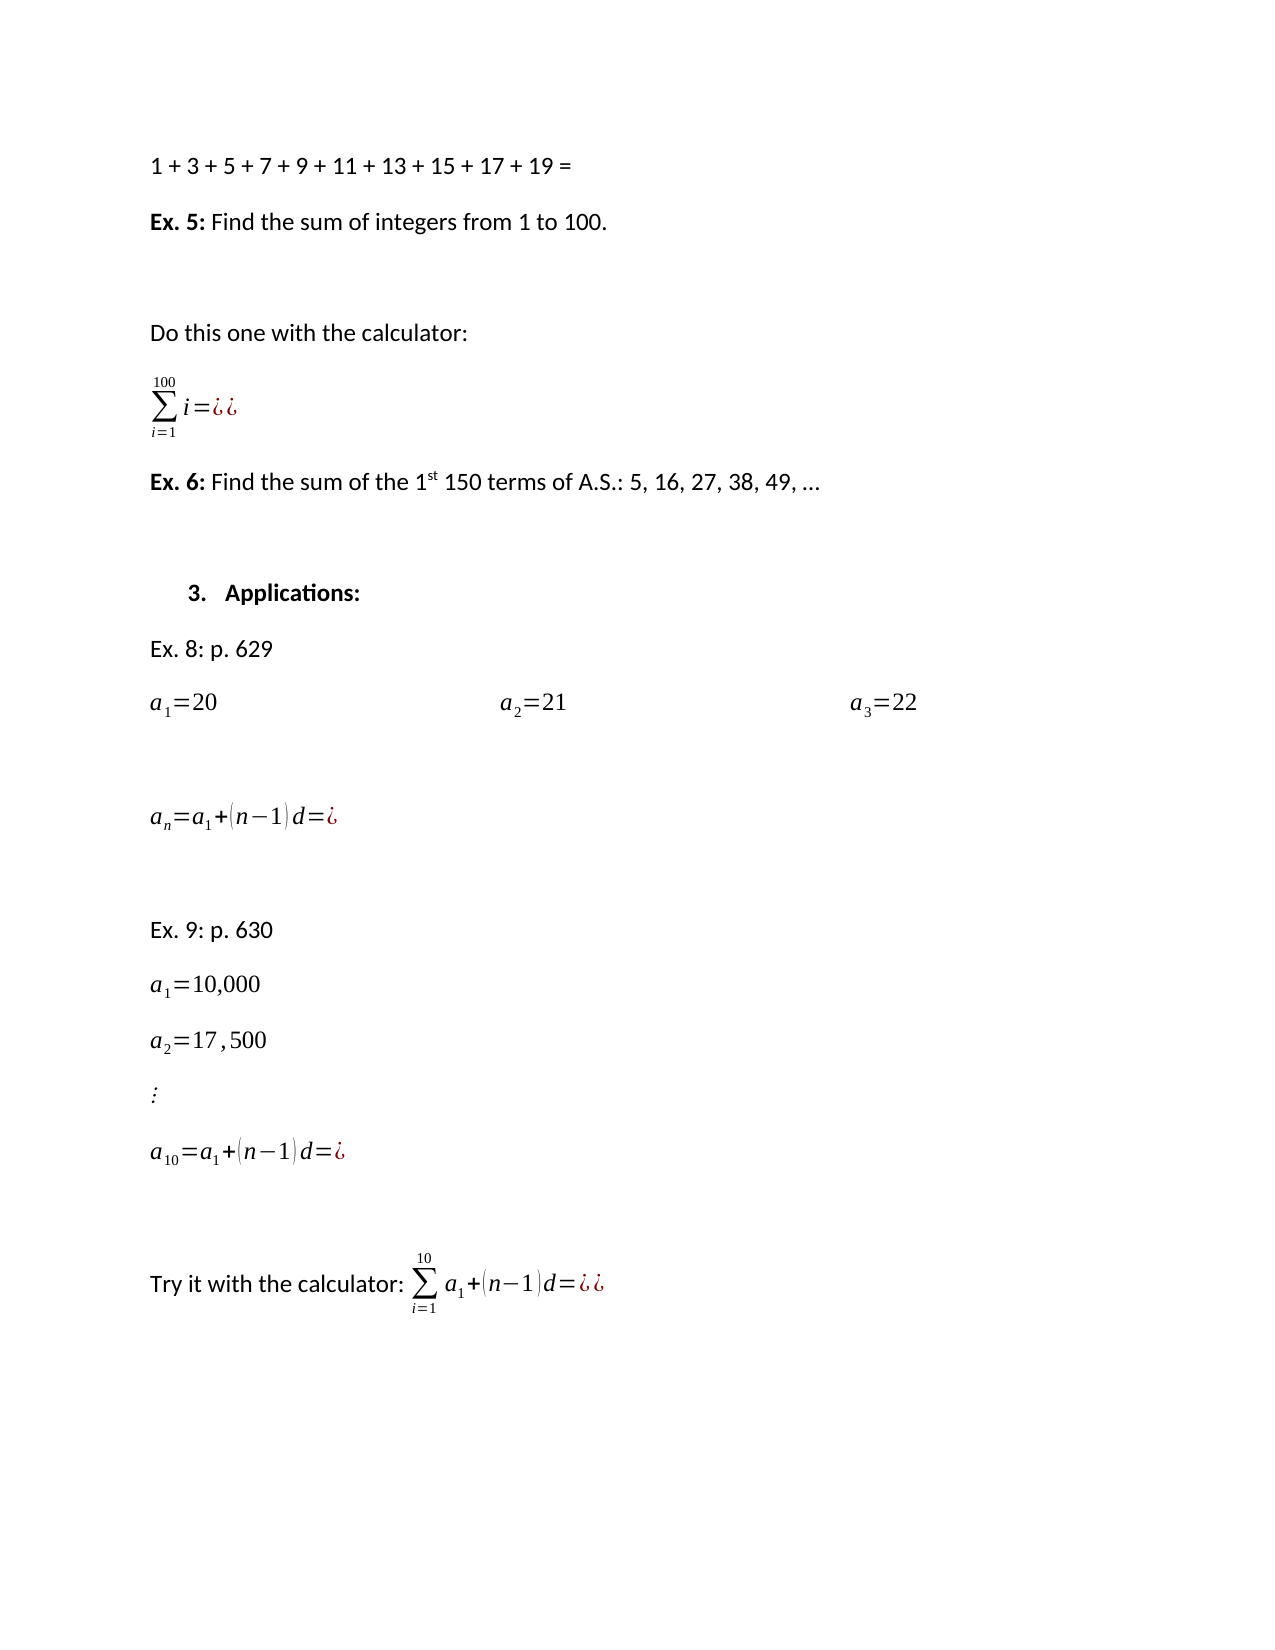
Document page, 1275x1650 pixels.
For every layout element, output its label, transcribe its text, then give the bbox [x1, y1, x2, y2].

text Try it with the calculator: [150, 1250, 1125, 1317]
list Applications: [187, 577, 1125, 608]
text Do this one with the calculator: [150, 317, 1125, 348]
text Ex. 9: p. 630 [150, 914, 1125, 945]
text Ex. 5: Find the sum of integers from 1 to 100. [150, 206, 1125, 236]
text Ex. 6: Find the sum of the 1st 150 terms of A.S.: 5, 16, 27, 38, 49, … [150, 466, 1125, 496]
text Ex. 8: p. 629 [150, 633, 1125, 664]
text 1 + 3 + 5 + 7 + 9 + 11 + 13 + 15 + 17 + 19 = [150, 150, 1125, 181]
